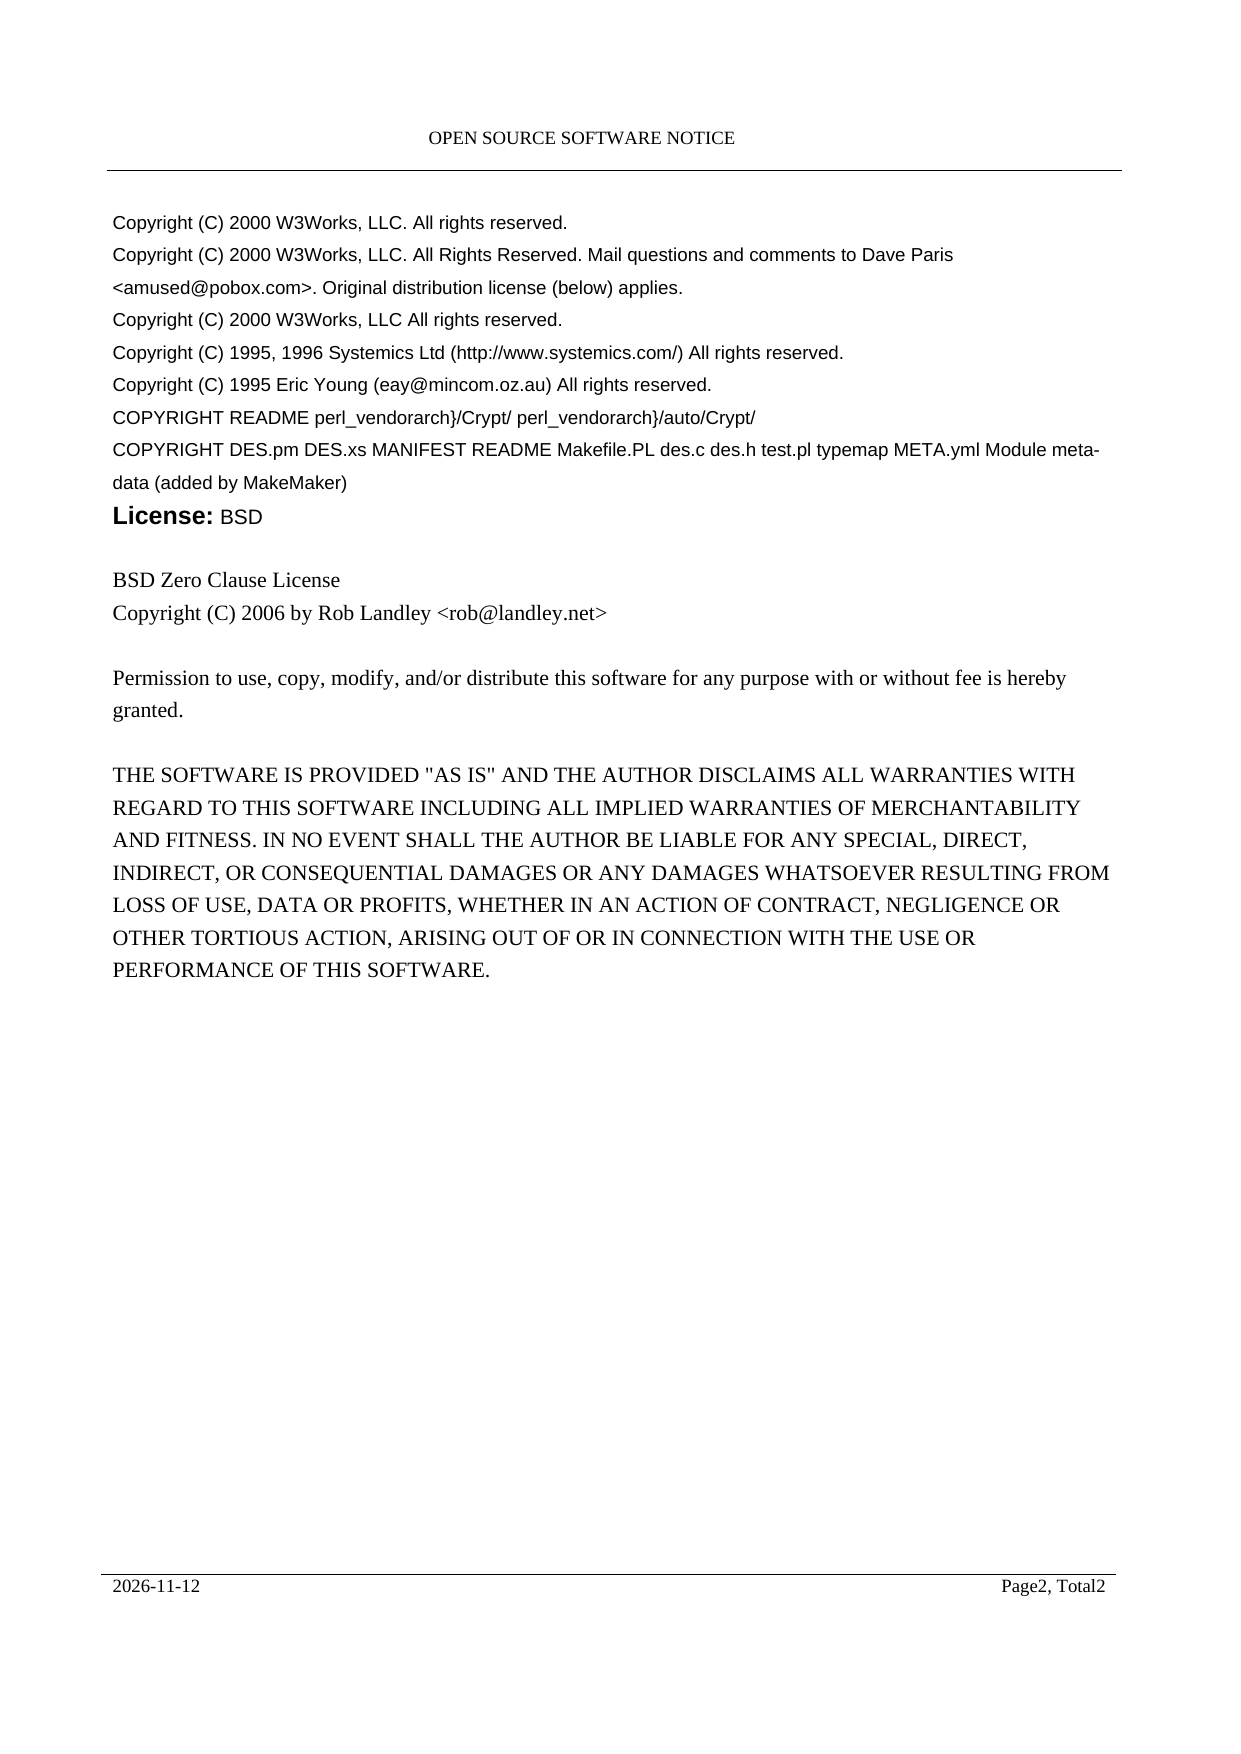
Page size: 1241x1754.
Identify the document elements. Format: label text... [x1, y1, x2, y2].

text Copyright (C) 2000 W3Works, LLC. All Rights Reserved. Mail questions and comments to Dave Paris <amused@pobox.com>. Original distribution license (below) applies. [112, 239, 1128, 304]
text License: BSD BSD Zero Clause License Copyright (C) 2006 by Rob Landley <rob@landley.net> Permission to use, copy, modify, and/or distribute this software for any purpose with or without fee is hereby granted. THE SOFTWARE IS PROVIDED "AS IS" AND THE AUTHOR DISCLAIMS ALL WARRANTIES WITH REGARD TO THIS SOFTWARE INCLUDING ALL IMPLIED WARRANTIES OF MERCHANTABILITY AND FITNESS. IN NO EVENT SHALL THE AUTHOR BE LIABLE FOR ANY SPECIAL, DIRECT, INDIRECT, OR CONSEQUENTIAL DAMAGES OR ANY DAMAGES WHATSOEVER RESULTING FROM LOSS OF USE, DATA OR PROFITS, WHETHER IN AN ACTION OF CONTRACT, NEGLIGENCE OR OTHER TORTIOUS ACTION, ARISING OUT OF OR IN CONNECTION WITH THE USE OR PERFORMANCE OF THIS SOFTWARE. [112, 499, 1128, 1019]
text COPYRIGHT README perl_vendorarch}/Crypt/ perl_vendorarch}/auto/Crypt/ [112, 401, 1128, 434]
text Copyright (C) 2000 W3Works, LLC. All rights reserved. [112, 206, 1128, 239]
text Copyright (C) 1995 Eric Young (eay@mincom.oz.au) All rights reserved. [112, 369, 1128, 401]
text Copyright (C) 1995, 1996 Systemics Ltd (http://www.systemics.com/) All rights reserved. [112, 336, 1128, 369]
text Copyright (C) 2000 W3Works, LLC All rights reserved. [112, 304, 1128, 336]
text COPYRIGHT DES.pm DES.xs MANIFEST README Makefile.PL des.c des.h test.pl typemap META.yml Module meta-data (added by MakeMaker) [112, 434, 1128, 499]
